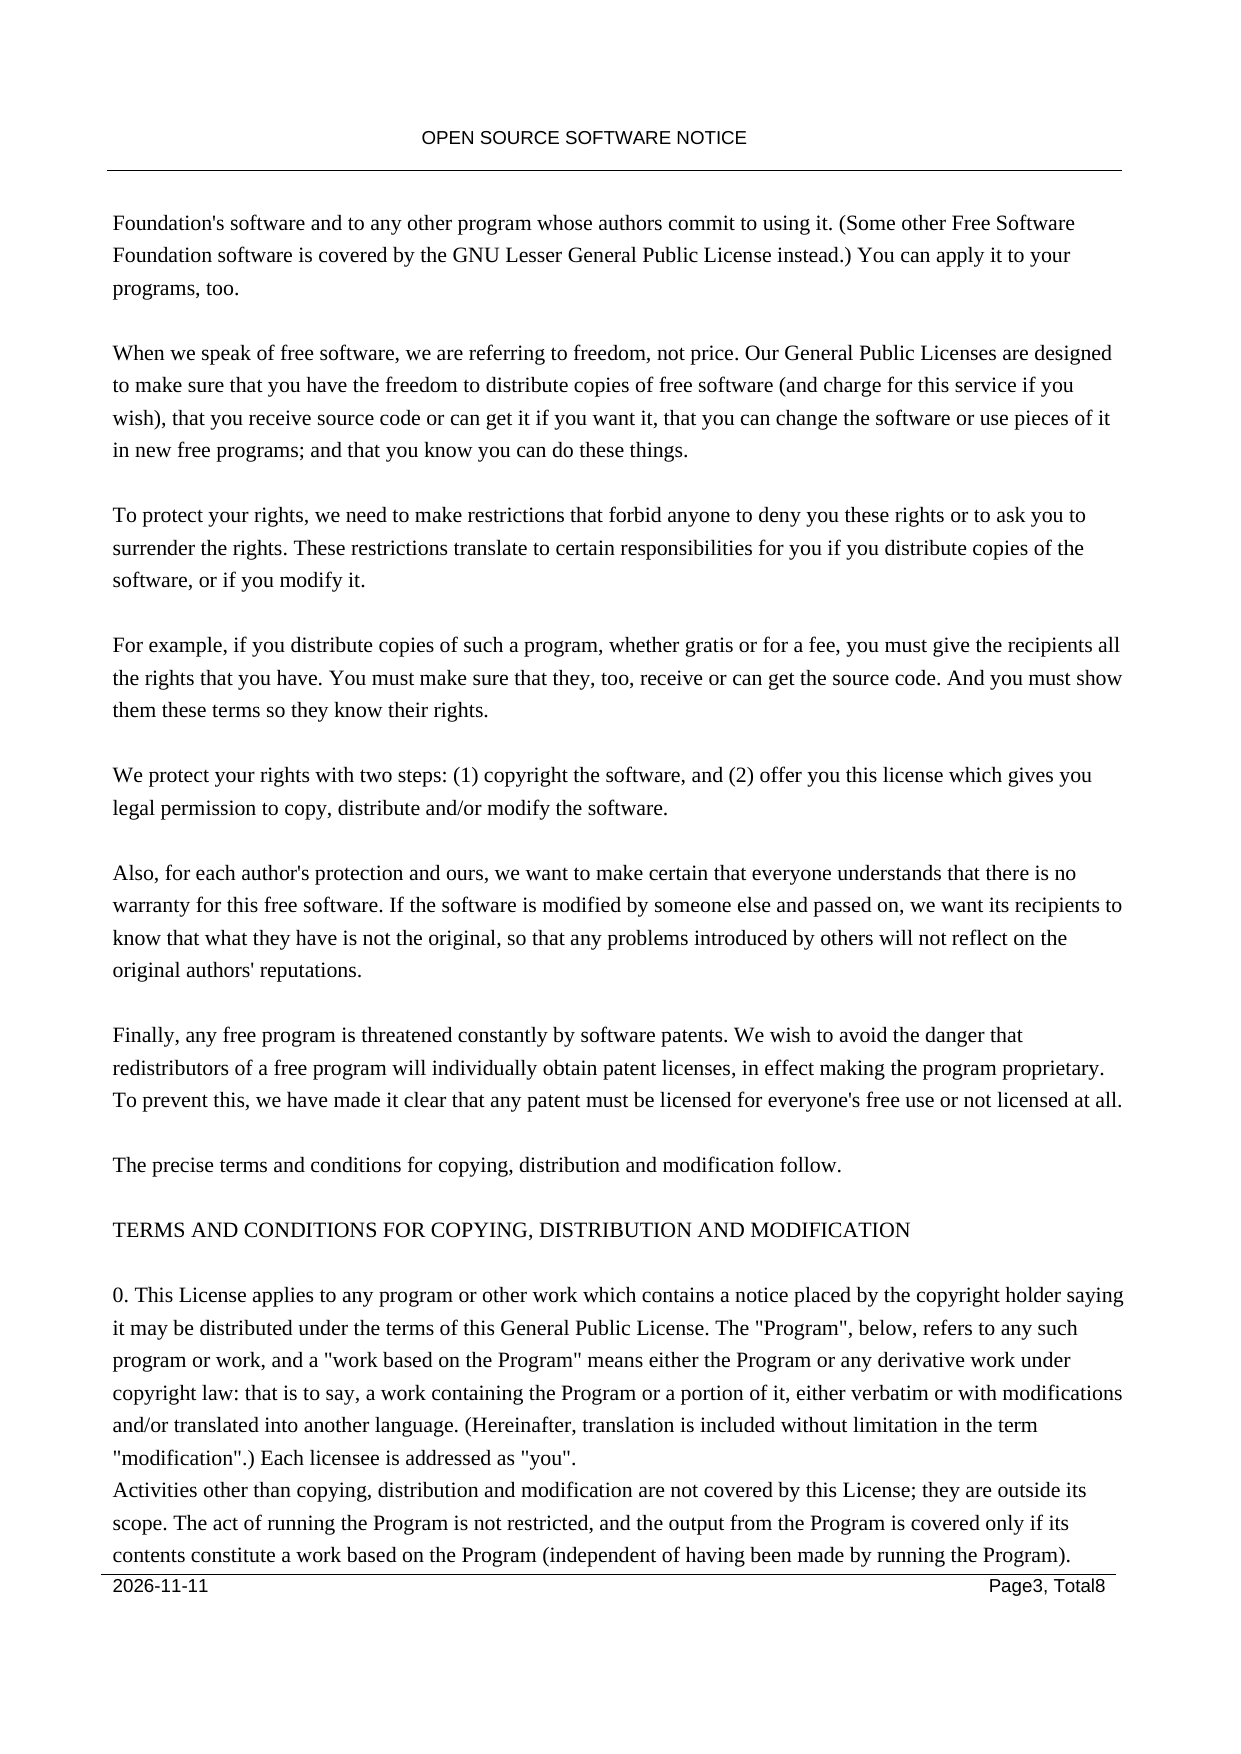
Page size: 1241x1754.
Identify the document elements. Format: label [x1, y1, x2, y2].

text [112, 206, 1128, 1571]
